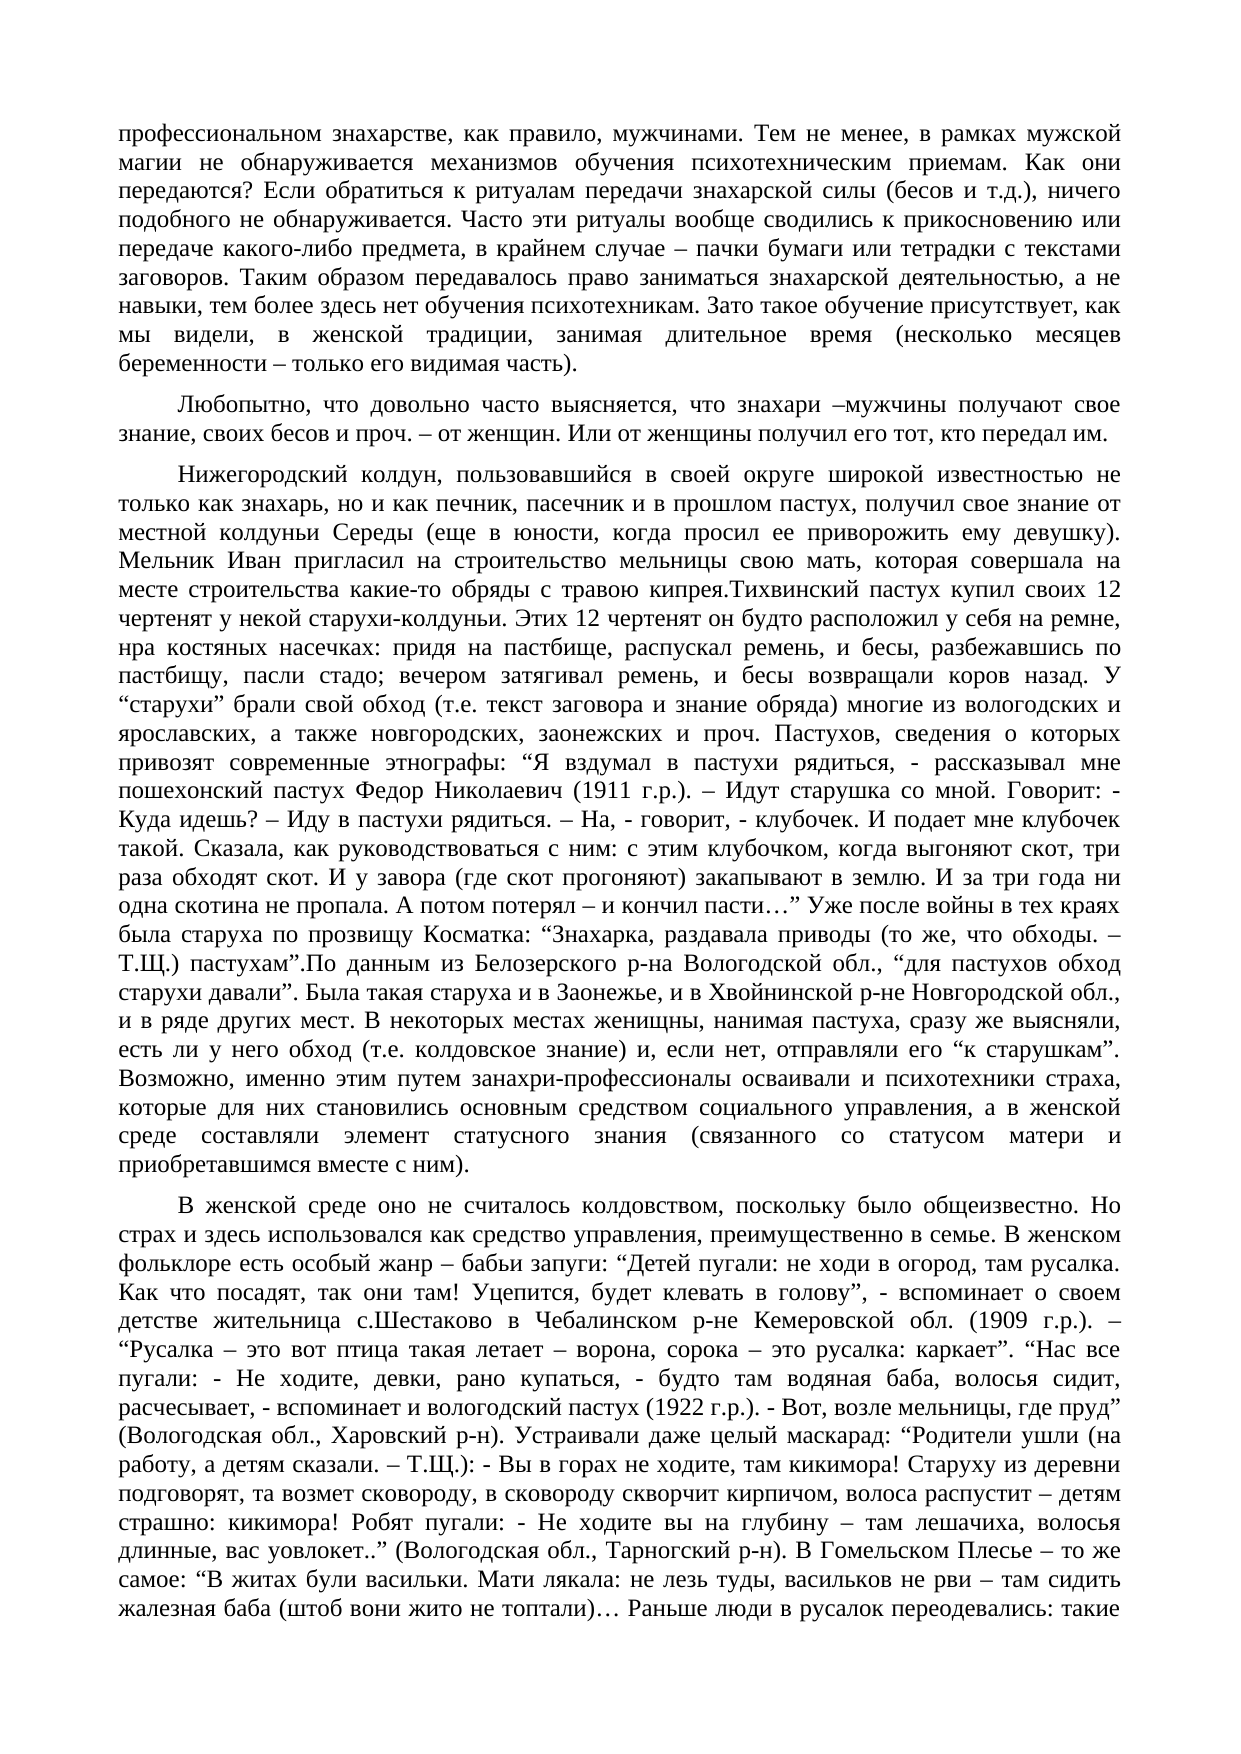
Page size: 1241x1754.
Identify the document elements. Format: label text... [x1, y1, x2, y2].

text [118, 118, 1122, 377]
text Любопытно, что довольно часто выясняется, что знахари –мужчины получают свое знание, своих бесов и проч. – от женщин. Или от женщины получил его тот, кто передал им. [118, 389, 1122, 447]
text Нижегородский колдун, пользовавшийся в своей округе широкой известностью не только как знахарь, но и как печник, пасечник и в прошлом пастух, получил свое знание от местной колдуньи Середы (еще в юности, когда просил ее приворожить ему девушку). Мельник Иван пригласил на строительство мельницы свою мать, которая совершала на месте строительства какие-то обряды с травою кипрея.Тихвинский пастух купил своих 12 чертенят у некой старухи-колдуньи. Этих 12 чертенят он будто расположил у себя на ремне, нра костяных насечках: придя на пастбище, распускал ремень, и бесы, разбежавшись по пастбищу, пасли стадо; вечером затягивал ремень, и бесы возвращали коров назад. У “старухи” брали свой обход (т.е. текст заговора и знание обряда) многие из вологодских и ярославских, а также новгородских, заонежских и проч. Пастухов, сведения о которых привозят современные этнографы: “Я вздумал в пастухи рядиться, - рассказывал мне пошехонский пастух Федор Николаевич (1911 г.р.). – Идут старушка со мной. Говорит: - Куда идешь? – Иду в пастухи рядиться. – На, - говорит, - клубочек. И подает мне клубочек такой. Сказала, как руководствоваться с ним: с этим клубочком, когда выгоняют скот, три раза обходят скот. И у завора (где скот прогоняют) закапывают в землю. И за три года ни одна скотина не пропала. А потом потерял – и кончил пасти…” Уже после войны в тех краях была старуха по прозвищу Косматка: “Знахарка, раздавала приводы (то же, что обходы. – Т.Щ.) пастухам”.По данным из Белозерского р-на Вологодской обл., “для пастухов обход старухи давали”. Была такая старуха и в Заонежье, и в Хвойнинской р-не Новгородской обл., и в ряде других мест. В некоторых местах женищны, нанимая пастуха, сразу же выясняли, есть ли у него обход (т.е. колдовское знание) и, если нет, отправляли его “к старушкам”. Возможно, именно этим путем занахри-профессионалы осваивали и психотехники страха, которые для них становились основным средством социального управления, а в женской среде составляли элемент статусного знания (связанного со статусом матери и приобретавшимся вместе с ним). [118, 459, 1122, 1178]
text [118, 1191, 1122, 1622]
